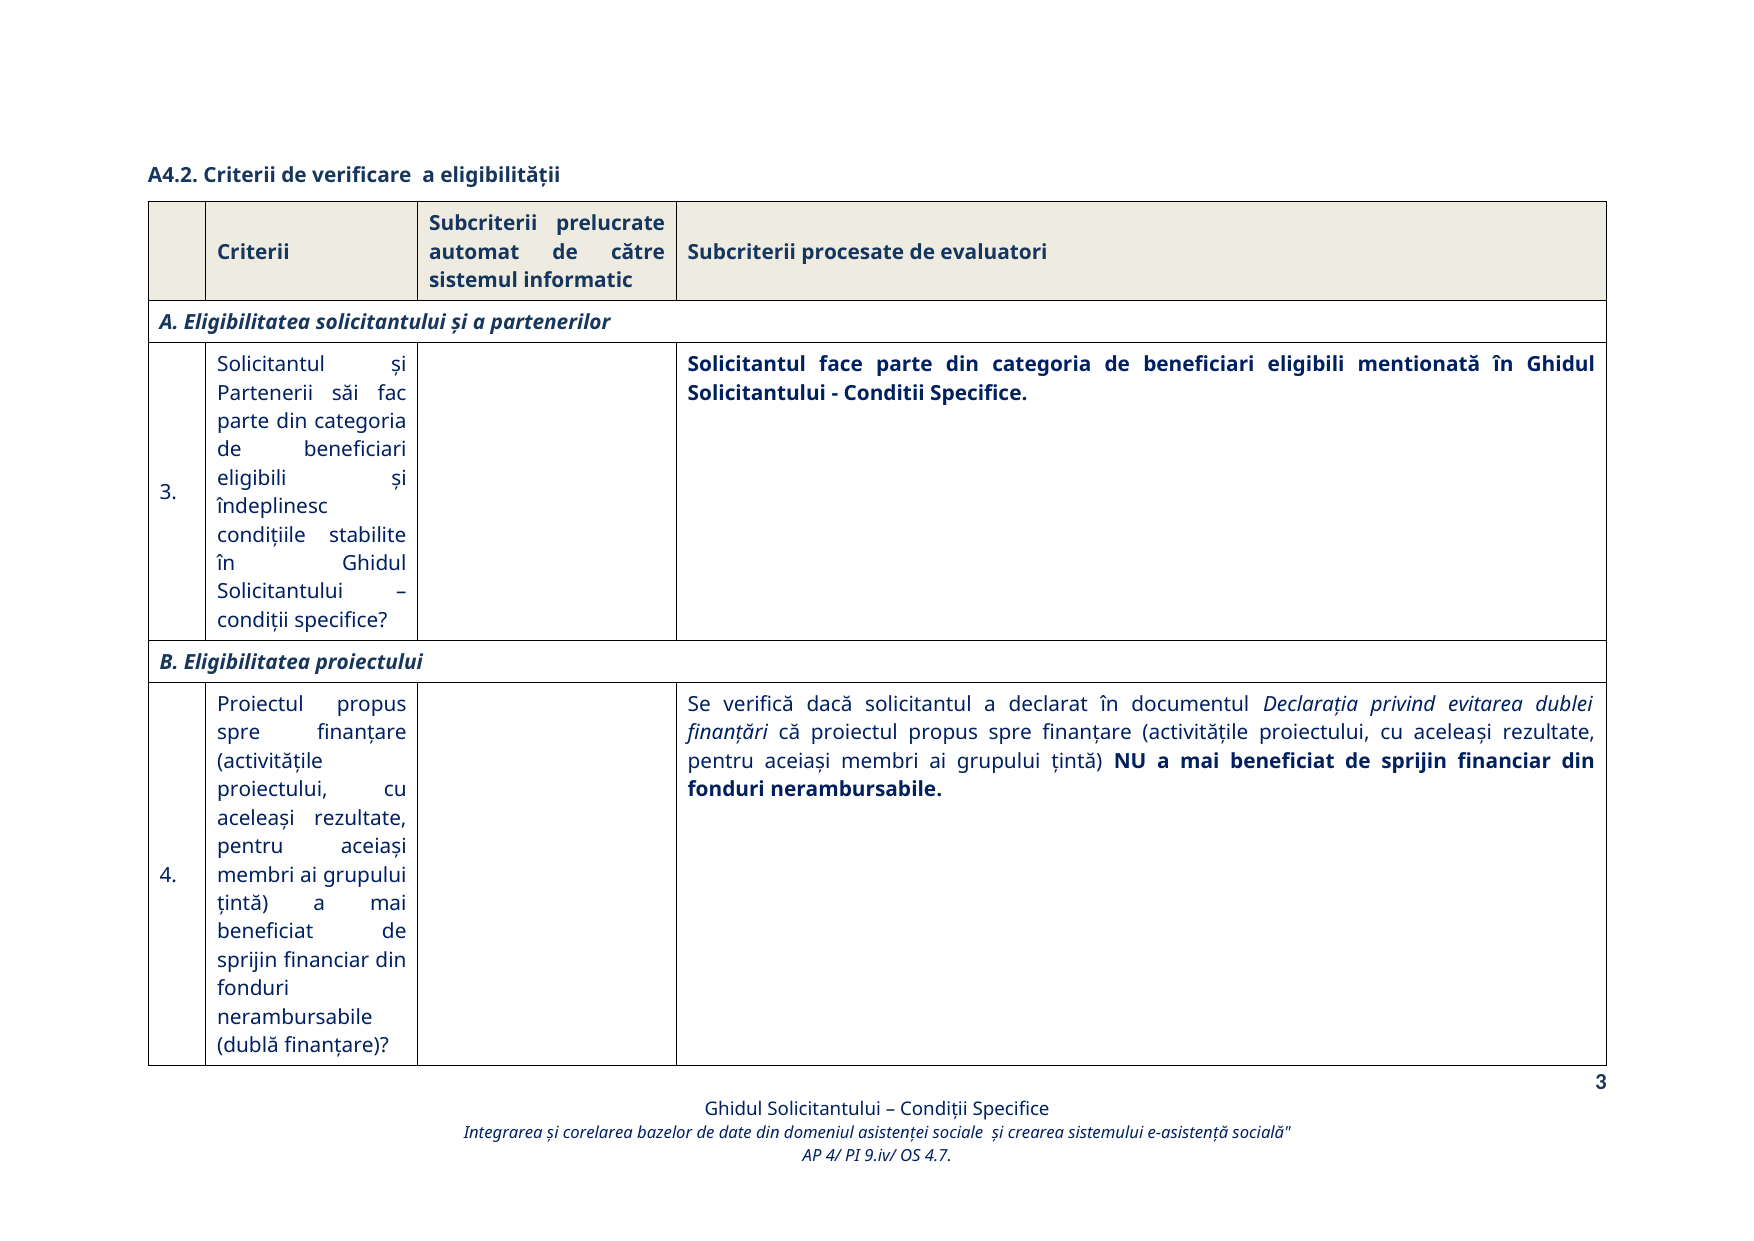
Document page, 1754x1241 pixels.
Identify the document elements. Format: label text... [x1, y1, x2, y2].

table_cell [418, 683, 676, 1065]
table_header [149, 202, 205, 300]
table_cell Solicitantul și Partenerii săi fac parte din categoria de beneficiari eligibili și îndeplinesc condițiile stabilite în Ghidul Solicitantului – condiții specifice? [206, 343, 417, 640]
table_cell 3. [149, 343, 205, 640]
table_cell 4. [149, 683, 205, 1065]
table_cell Se verifică dacă solicitantul a declarat în documentul Declarația privind evitarea dublei finanțări că proiectul propus spre finanțare (activitățile proiectului, cu aceleaşi rezultate, pentru aceiaşi membri ai grupului ţintă) NU a mai beneficiat de sprijin financiar din fonduri nerambursabile. [677, 683, 1606, 1065]
table_header Subcriterii prelucrate automat de către sistemul informatic [418, 202, 676, 300]
table_header Criterii [206, 202, 417, 300]
table_cell B. Eligibilitatea proiectului [149, 641, 1606, 682]
table_cell A. Eligibilitatea solicitantului şi a partenerilor [149, 301, 1606, 342]
table_header Subcriterii procesate de evaluatori [677, 202, 1606, 300]
subtitle A4.2. Criterii de verificare a eligibilității [148, 160, 1606, 188]
table_cell Solicitantul face parte din categoria de beneficiari eligibili mentionată în Ghidul Solicitantului - Conditii Specifice. [677, 343, 1606, 640]
table_cell Proiectul propus spre finanțare (activitățile proiectului, cu aceleaşi rezultate, pentru aceiaşi membri ai grupului țintă) a mai beneficiat de sprijin financiar din fonduri nerambursabile (dublă finanțare)? [206, 683, 417, 1065]
table_cell [418, 343, 676, 640]
